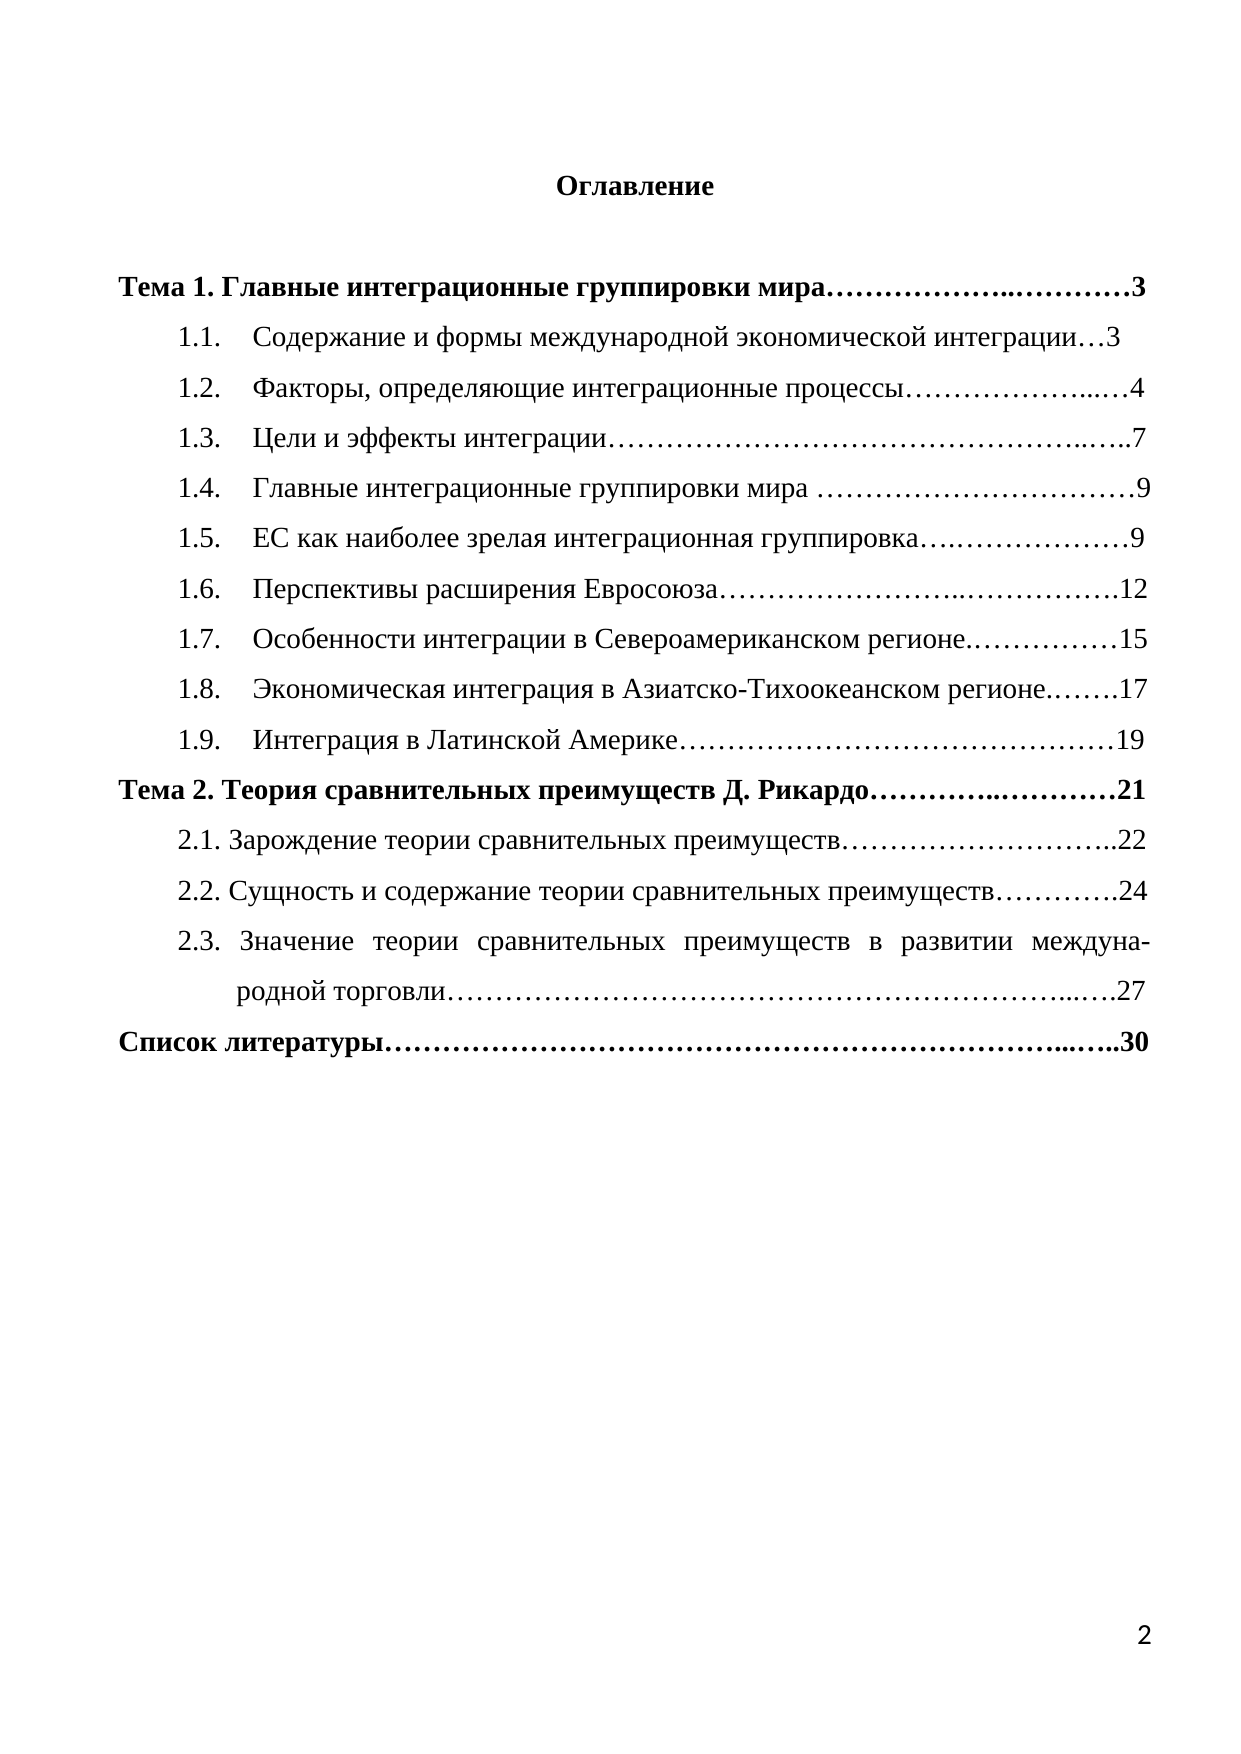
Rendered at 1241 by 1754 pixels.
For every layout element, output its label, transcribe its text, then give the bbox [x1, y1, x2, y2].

list Перспективы расширения Евросоюза……………………..…………….12 [177, 571, 1152, 604]
list ЕС как наиболее зрелая интеграционная группировка….………………9 [177, 521, 1152, 554]
text 2.3. Значение теории сравнительных преимуществ в развитии междуна-родной торговли………………………………………………………...….27 [177, 923, 1152, 1007]
text Оглавление [118, 168, 1152, 202]
list Главные интеграционные группировки мира ……………………………9 [177, 470, 1152, 504]
text Список литературы……………………………………………………………...…..30 [118, 1024, 1152, 1057]
text Тема 2. Теория сравнительных преимуществ Д. Рикардо…………..…………21 [118, 772, 1152, 806]
list Интеграция в Латинской Америке………………………………………19 [177, 722, 1152, 755]
list Содержание и формы международной экономической интеграции…3 [177, 319, 1152, 353]
list Цели и эффекты интеграции…………………………………………..…..7 [177, 420, 1152, 453]
text 2.2. Сущность и содержание теории сравнительных преимуществ………….24 [118, 873, 1152, 906]
list Факторы, определяющие интеграционные процессы………………...…4 [177, 370, 1152, 403]
text 2.1. Зарождение теории сравнительных преимуществ………………………..22 [118, 822, 1152, 856]
list Особенности интеграции в Североамериканском регионе.……………15 [177, 621, 1152, 655]
text Тема 1. Главные интеграционные группировки мира………………..…………3 [118, 269, 1152, 303]
list Экономическая интеграция в Азиатско-Тихоокеанском регионе.…….17 [177, 672, 1152, 705]
